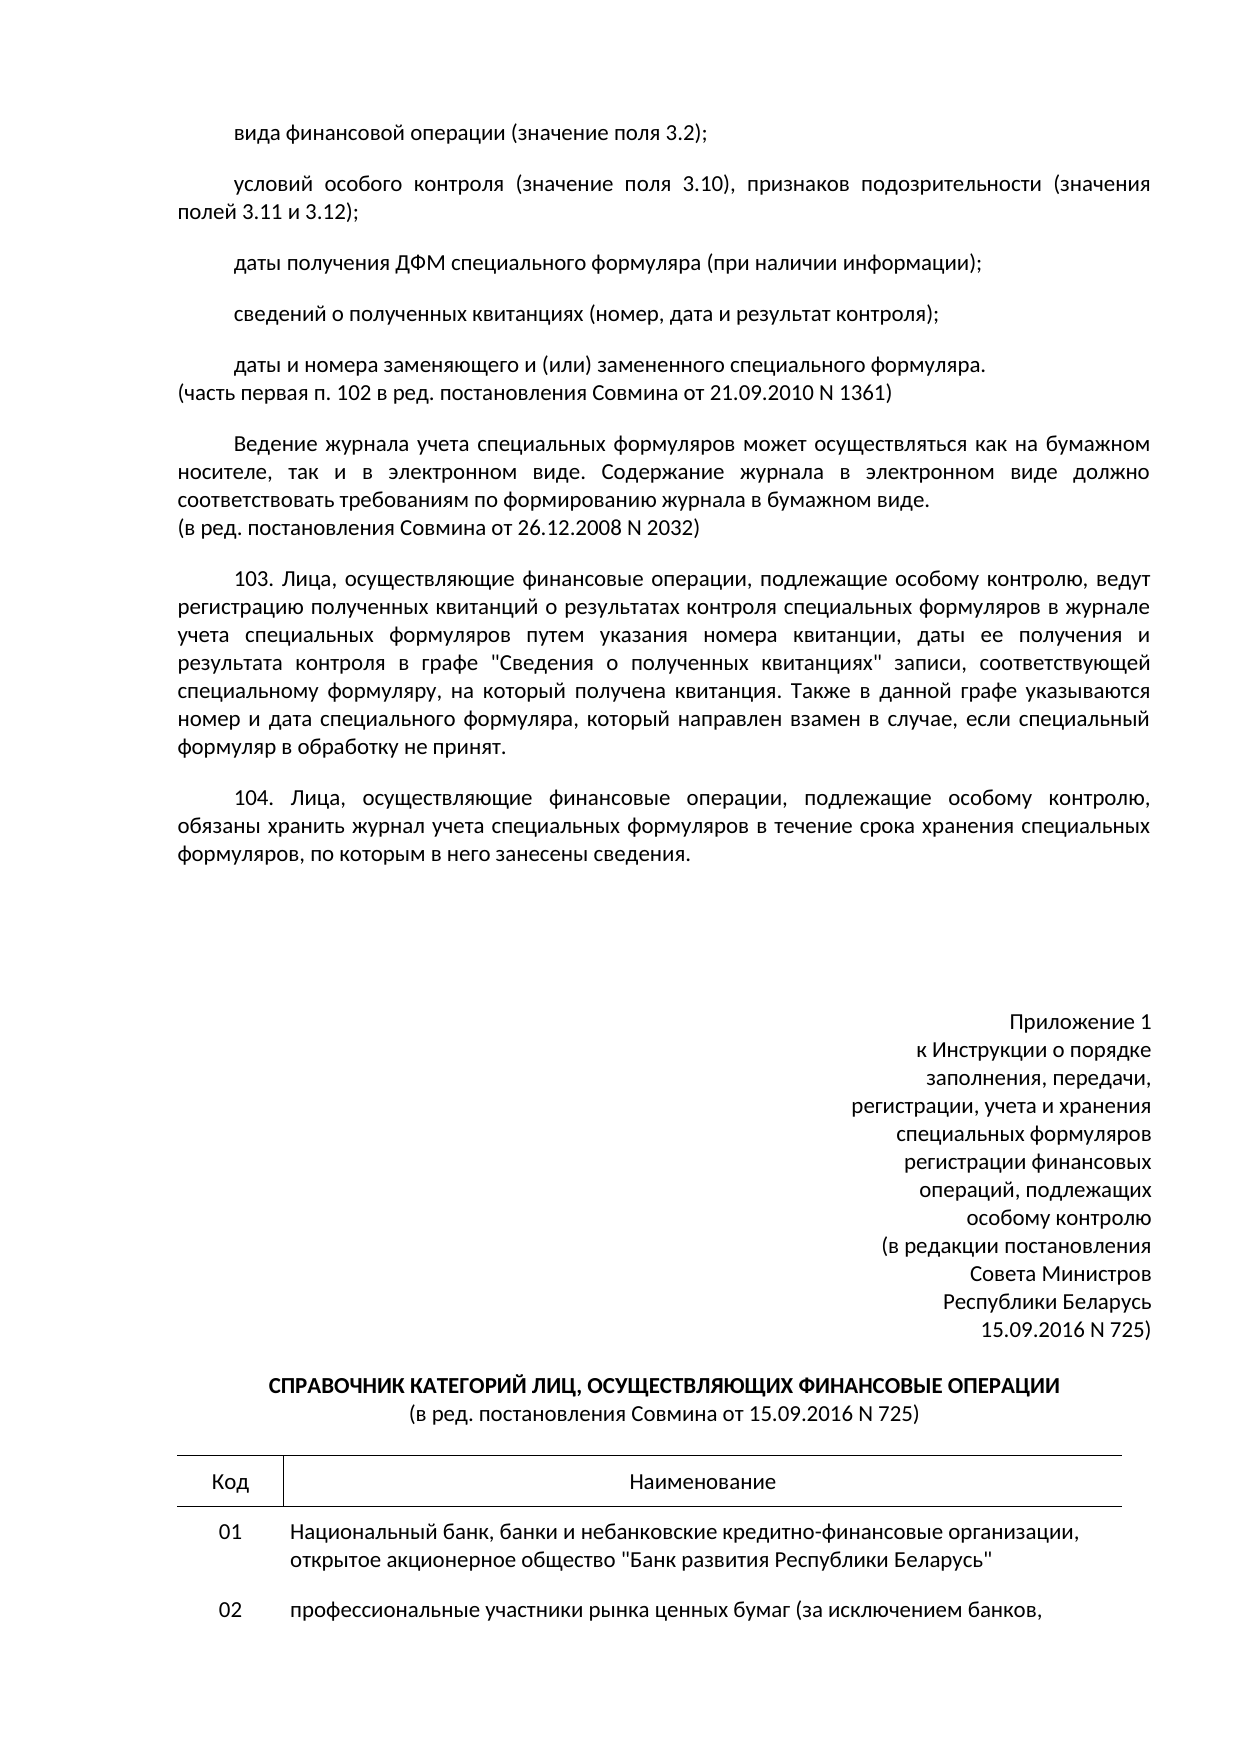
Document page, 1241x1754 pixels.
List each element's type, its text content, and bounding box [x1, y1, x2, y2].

text сведений о полученных квитанциях (номер, дата и результат контроля); [177, 299, 1152, 327]
text Республики Беларусь [177, 1287, 1152, 1315]
text 103. Лица, осуществляющие финансовые операции, подлежащие особому контролю, ведут регистрацию полученных квитанций о результатах контроля специальных формуляров в журнале учета специальных формуляров путем указания номера квитанции, даты ее получения и результата контроля в графе "Сведения о полученных квитанциях" записи, соответствующей специальному формуляру, на который получена квитанция. Также в данной графе указываются номер и дата специального формуляра, который направлен взамен в случае, если специальный формуляр в обработку не принят. [177, 564, 1152, 760]
title СПРАВОЧНИК КАТЕГОРИЙ ЛИЦ, ОСУЩЕСТВЛЯЮЩИХ ФИНАНСОВЫЕ ОПЕРАЦИИ [177, 1371, 1152, 1399]
text (в ред. постановления Совмина от 15.09.2016 N 725) [177, 1399, 1152, 1427]
text условий особого контроля (значение поля 3.10), признаков подозрительности (значения полей 3.11 и 3.12); [177, 169, 1152, 225]
table_header Код [177, 1456, 283, 1506]
text операций, подлежащих [177, 1175, 1152, 1203]
text регистрации, учета и хранения [177, 1091, 1152, 1119]
text (в редакции постановления [177, 1231, 1152, 1259]
table_header Наименование [284, 1456, 1122, 1506]
text Совета Министров [177, 1259, 1152, 1287]
table_cell Национальный банк, банки и небанковские кредитно-финансовые организации, открытое акционерное общество "Банк развития Республики Беларусь" [284, 1507, 1122, 1584]
text особому контролю [177, 1203, 1152, 1231]
text 104. Лица, осуществляющие финансовые операции, подлежащие особому контролю, обязаны хранить журнал учета специальных формуляров в течение срока хранения специальных формуляров, по которым в него занесены сведения. [177, 783, 1152, 867]
text даты и номера заменяющего и (или) замененного специального формуляра. [177, 350, 1152, 378]
table_cell 02 [177, 1584, 283, 1633]
text заполнения, передачи, [177, 1063, 1152, 1091]
text даты получения ДФМ специального формуляра (при наличии информации); [177, 248, 1152, 276]
text (в ред. постановления Совмина от 26.12.2008 N 2032) [177, 513, 1152, 541]
text (часть первая п. 102 в ред. постановления Совмина от 21.09.2010 N 1361) [177, 378, 1152, 406]
text Приложение 1 [177, 1007, 1152, 1035]
text 15.09.2016 N 725) [177, 1315, 1152, 1343]
table_cell 01 [177, 1507, 283, 1584]
text вида финансовой операции (значение поля 3.2); [177, 118, 1152, 146]
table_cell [284, 1584, 1122, 1633]
text к Инструкции о порядке [177, 1035, 1152, 1063]
text специальных формуляров [177, 1119, 1152, 1147]
text регистрации финансовых [177, 1147, 1152, 1175]
text Ведение журнала учета специальных формуляров может осуществляться как на бумажном носителе, так и в электронном виде. Содержание журнала в электронном виде должно соответствовать требованиям по формированию журнала в бумажном виде. [177, 429, 1152, 513]
